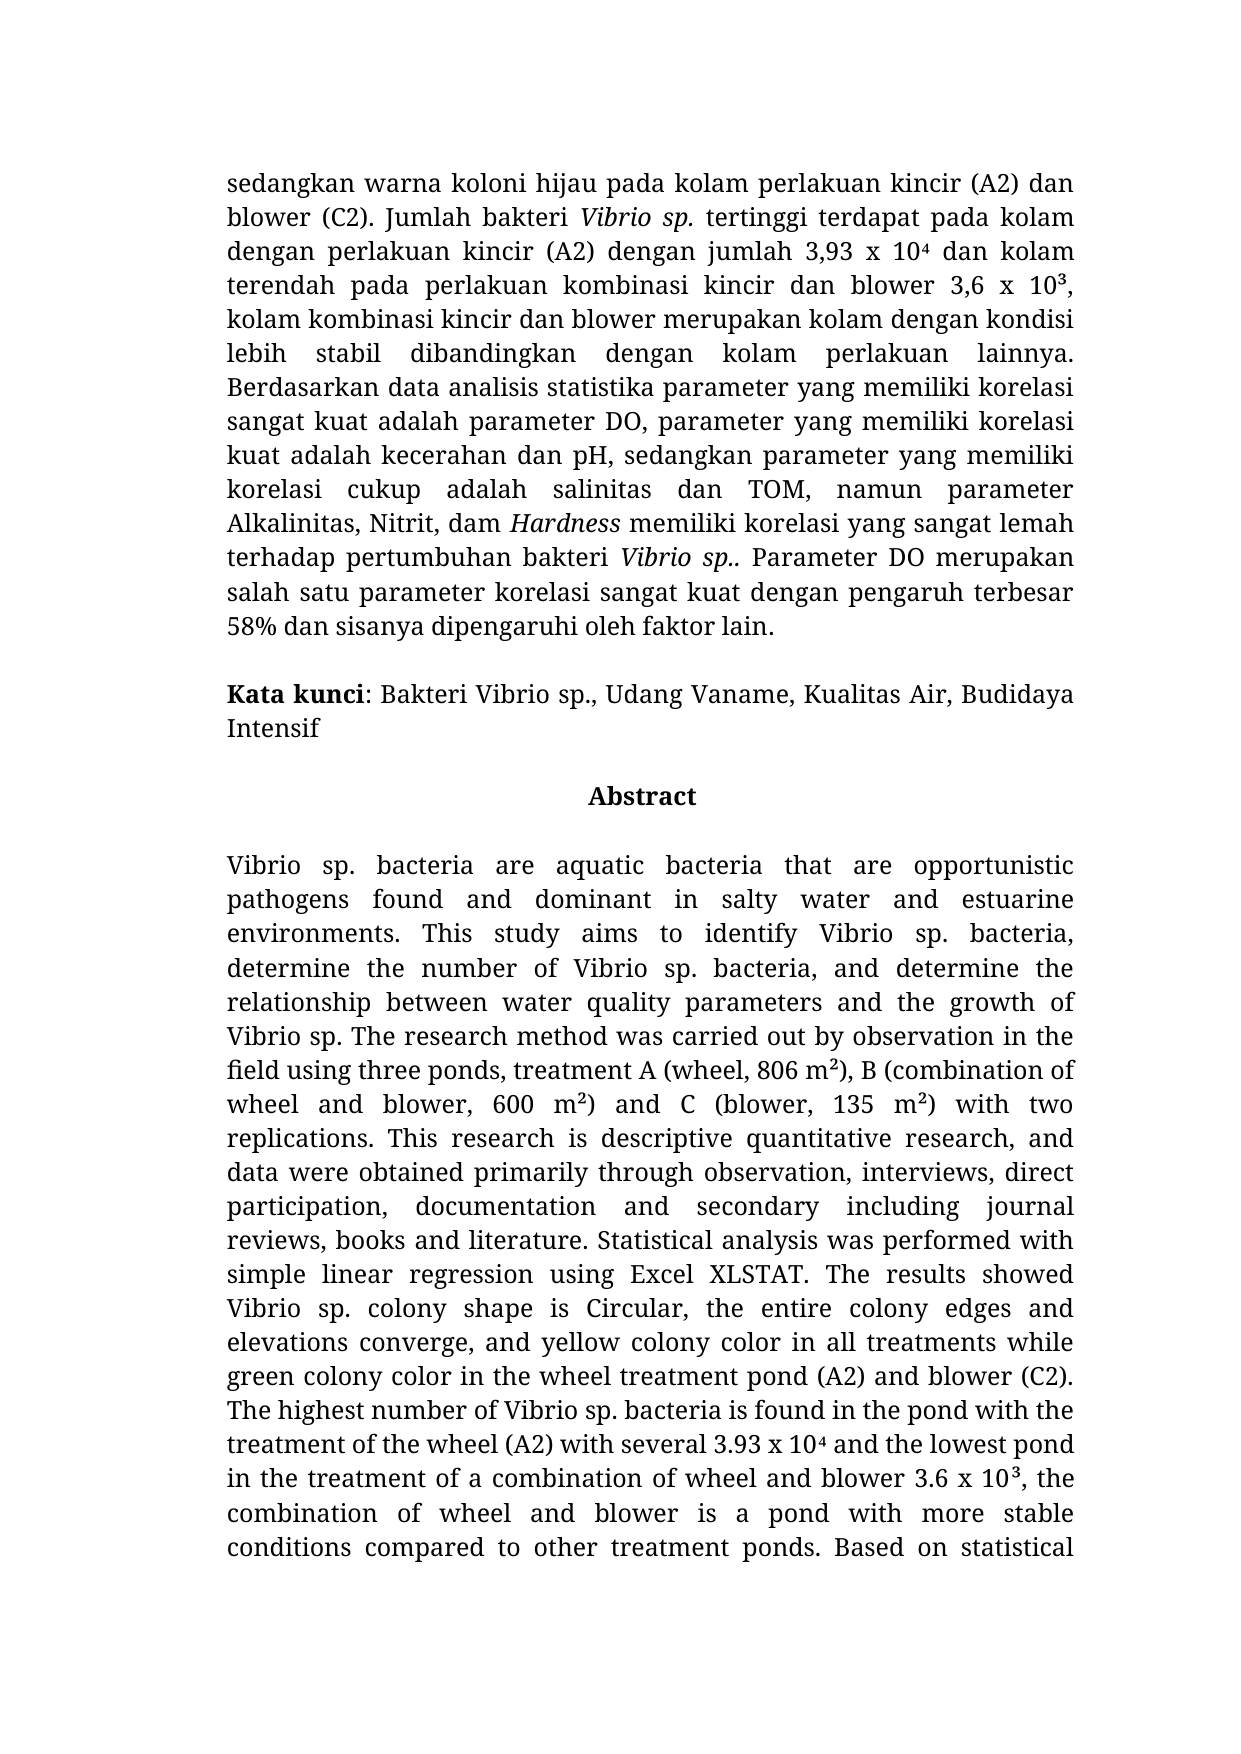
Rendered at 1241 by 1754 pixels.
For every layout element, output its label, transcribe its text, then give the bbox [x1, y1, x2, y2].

text Kata kunci: Bakteri Vibrio sp., Udang Vaname, Kualitas Air, Budidaya Intensif [227, 676, 1075, 744]
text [227, 165, 1075, 642]
subtitle Abstract [210, 779, 1075, 813]
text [227, 848, 1075, 1563]
